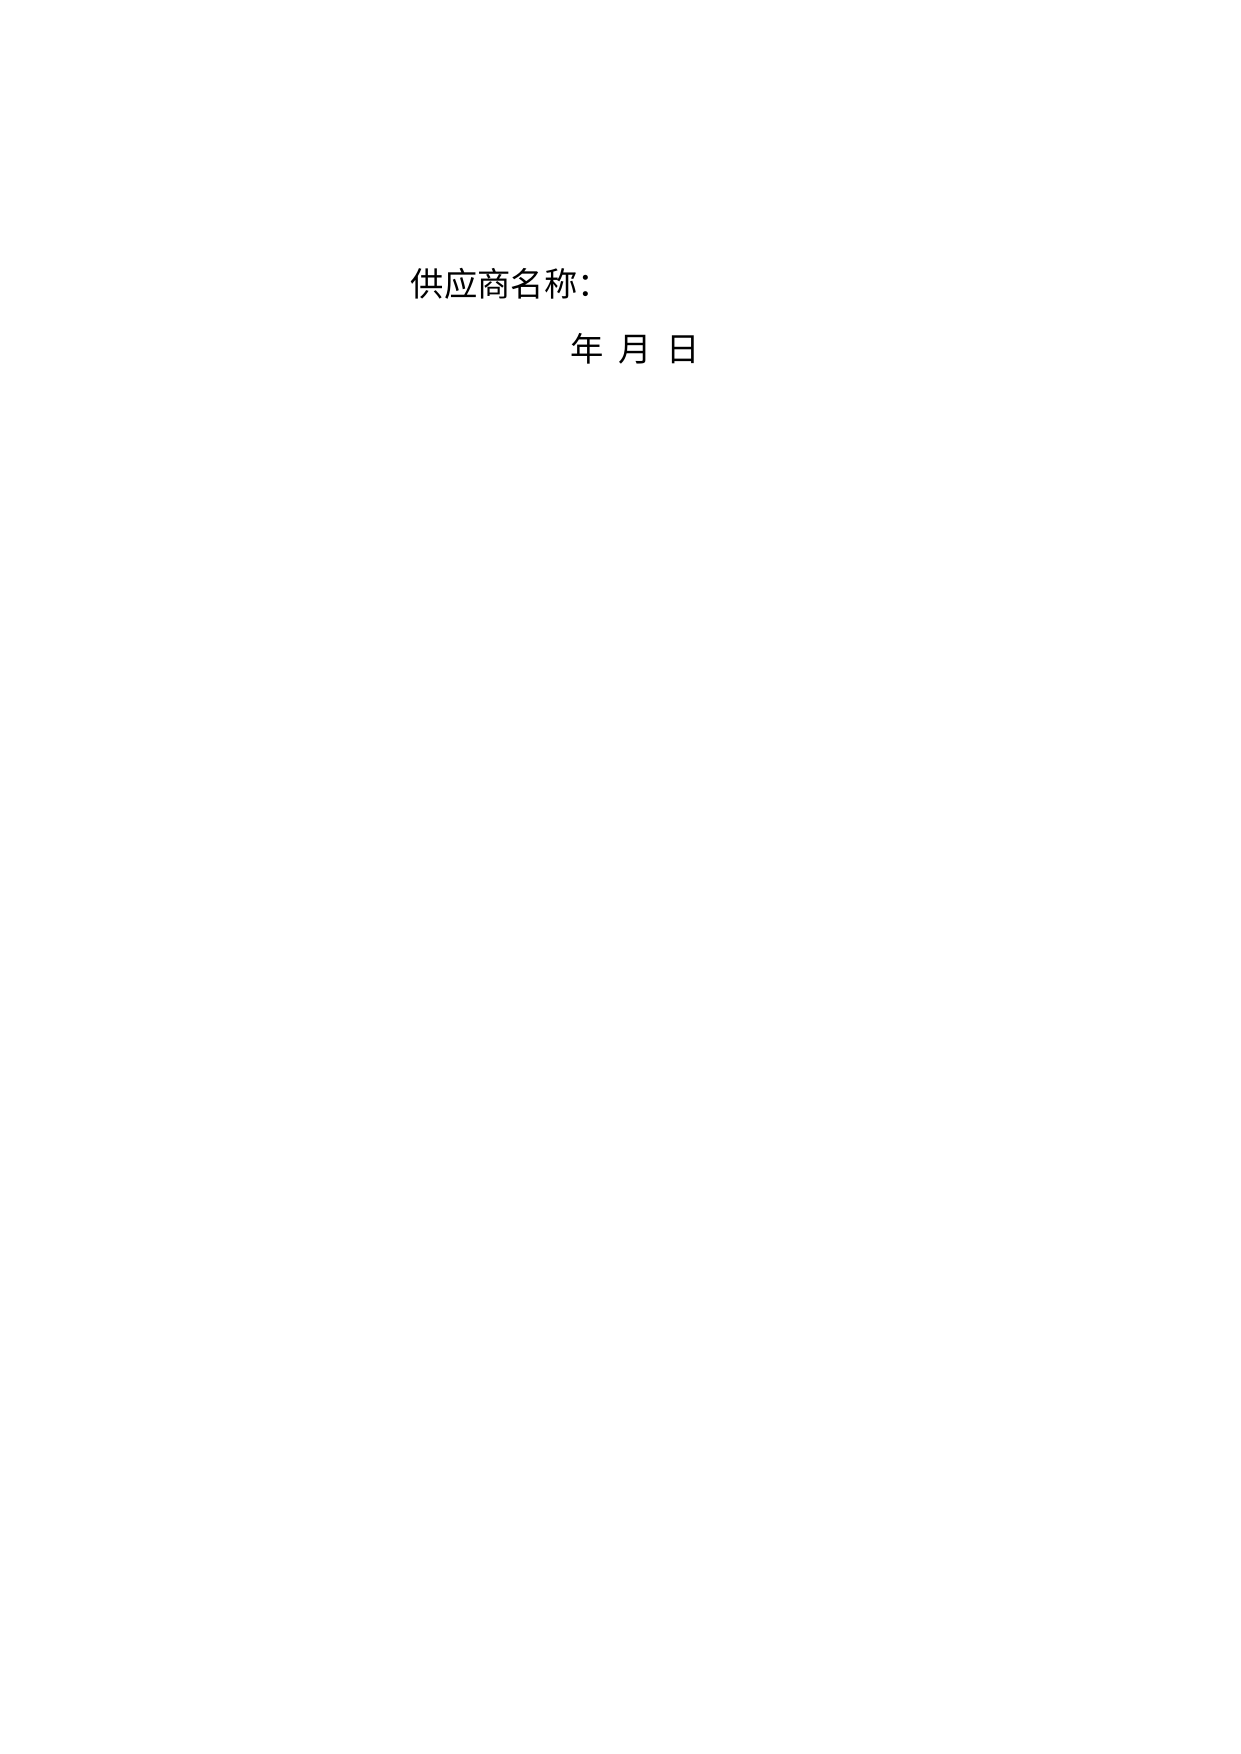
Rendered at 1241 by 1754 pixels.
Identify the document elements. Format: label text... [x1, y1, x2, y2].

text 年 月 日 [177, 315, 1092, 380]
text 供应商名称： [177, 250, 1092, 315]
